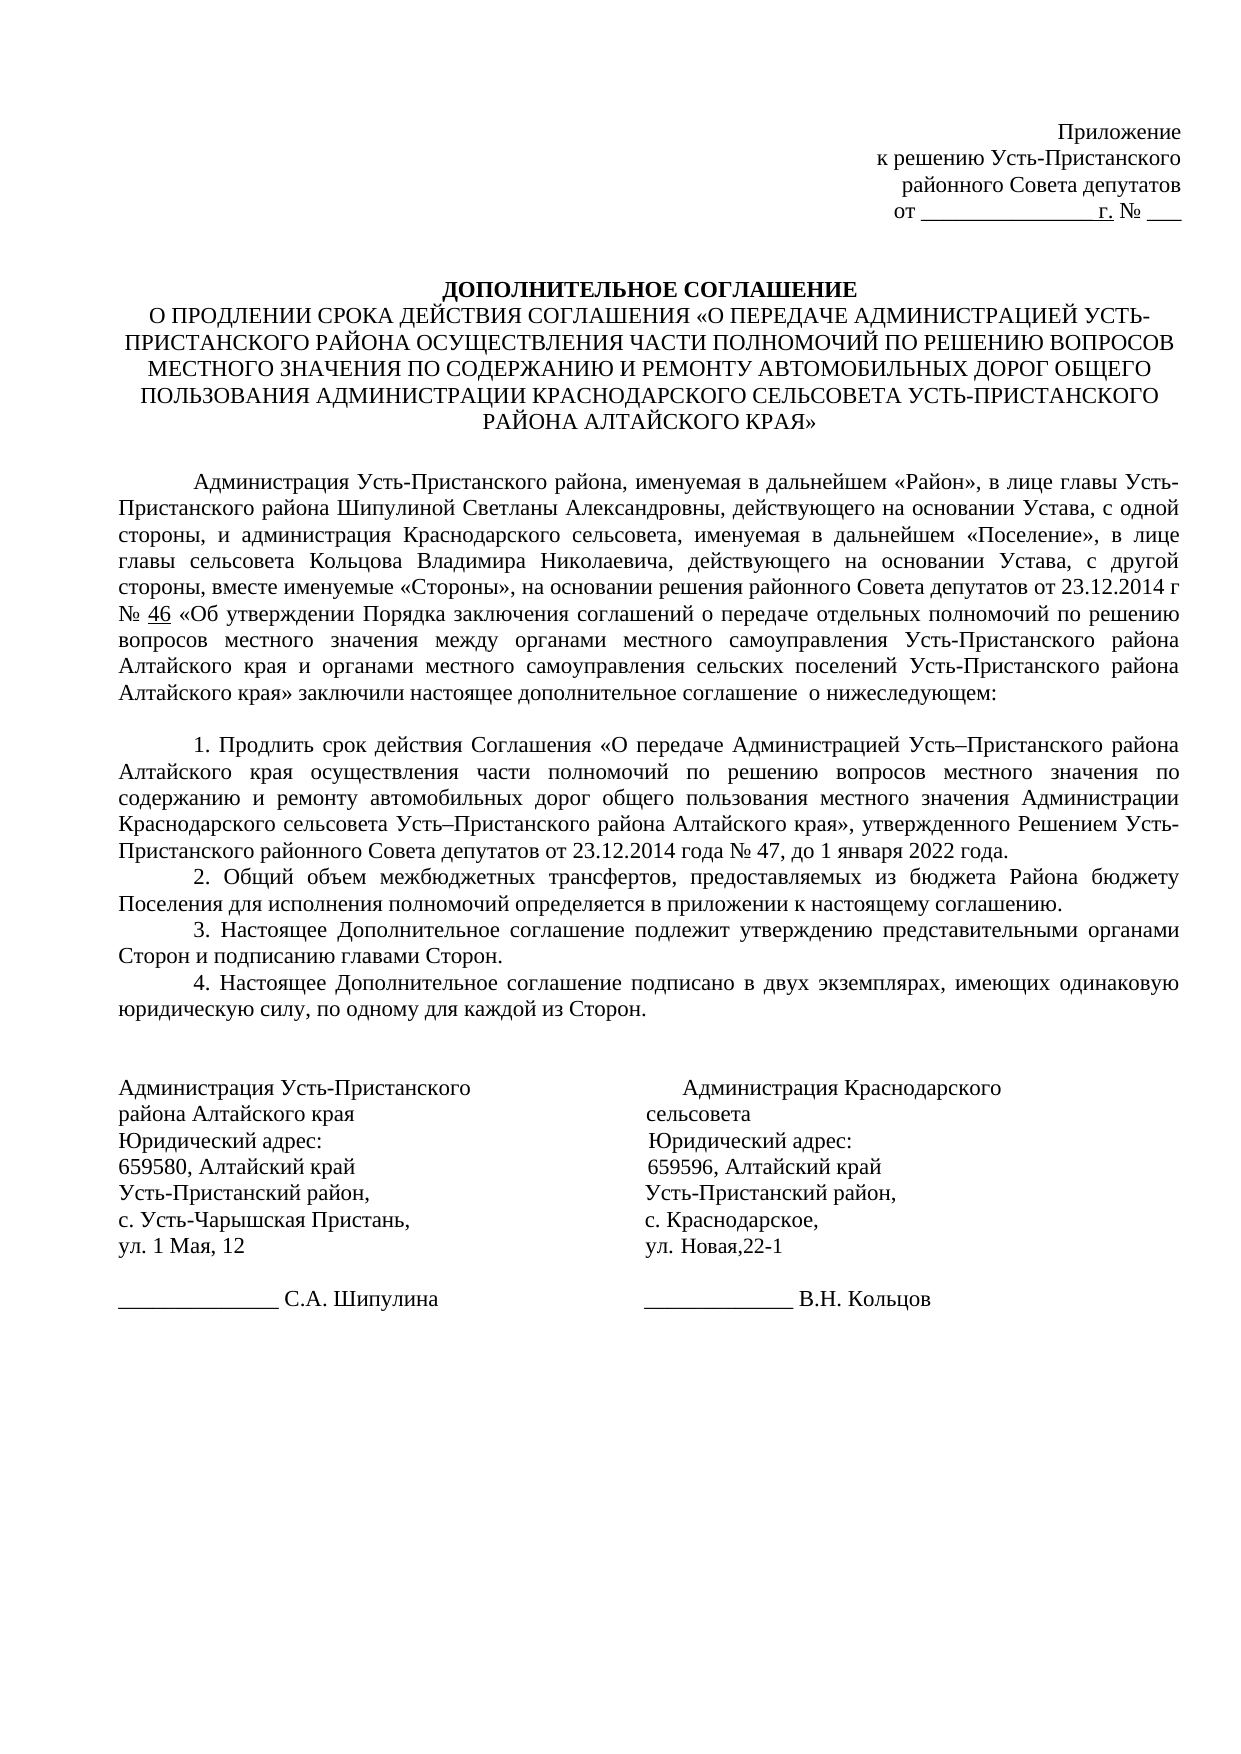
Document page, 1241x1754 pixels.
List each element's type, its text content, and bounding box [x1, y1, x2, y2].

text от _______________ г. № ___ [118, 197, 1181, 223]
text Юридический адрес: Юридический адрес: [118, 1127, 1181, 1153]
text Администрация Усть-Пристанского Администрация Краснодарского [118, 1074, 1181, 1100]
text ______________ С.А. Шипулина _____________ В.Н. Кольцов [118, 1285, 1181, 1311]
text района Алтайского края сельсовета [118, 1100, 1181, 1127]
text к решению Усть-Пристанского [118, 144, 1181, 171]
text ул. 1 Мая, 12 ул. Новая,22-1 [118, 1232, 1181, 1258]
text 1. Продлить срок действия Соглашения «О передаче Администрацией Усть–Пристанского района Алтайского края осуществления части полномочий по решению вопросов местного значения по содержанию и ремонту автомобильных дорог общего пользования местного значения Администрации Краснодарского сельсовета Усть–Пристанского района Алтайского края», утвержденного Решением Усть-Пристанского районного Совета депутатов от 23.12.2014 года № 47, до 1 января 2022 года. [118, 731, 1181, 863]
text 4. Настоящее Дополнительное соглашение подписано в двух экземплярах, имеющих одинаковую юридическую силу, по одному для каждой из Сторон. [118, 969, 1181, 1021]
text Приложение [118, 118, 1181, 144]
text районного Совета депутатов [118, 171, 1181, 197]
text Администрация Усть-Пристанского района, именуемая в дальнейшем «Район», в лице главы Усть-Пристанского района Шипулиной Светланы Александровны, действующего на основании Устава, с одной стороны, и администрация Краснодарского сельсовета, именуемая в дальнейшем «Поселение», в лице главы сельсовета Кольцова Владимира Николаевича, действующего на основании Устава, с другой стороны, вместе именуемые «Стороны», на основании решения районного Совета депутатов от 23.12.2014 г № 46 «Об утверждении Порядка заключения соглашений о передаче отдельных полномочий по решению вопросов местного значения между органами местного самоуправления Усть-Пристанского района Алтайского края и органами местного самоуправления сельских поселений Усть-Пристанского района Алтайского края» заключили настоящее дополнительное соглашение о нижеследующем: [118, 468, 1181, 705]
text с. Усть-Чарышская Пристань, с. Краснодарское, [118, 1206, 1181, 1232]
text 3. Настоящее Дополнительное соглашение подлежит утверждению представительными органами Сторон и подписанию главами Сторон. [118, 916, 1181, 969]
text Усть-Пристанский район, Усть-Пристанский район, [118, 1179, 1181, 1206]
text 659580, Алтайский край 659596, Алтайский край [118, 1153, 1181, 1179]
text 2. Общий объем межбюджетных трансфертов, предоставляемых из бюджета Района бюджету Поселения для исполнения полномочий определяется в приложении к настоящему соглашению. [118, 863, 1181, 916]
text ДОПОЛНИТЕЛЬНОЕ СОГЛАШЕНИЕ [118, 276, 1181, 303]
text О ПРОДЛЕНИИ СРОКА ДЕЙСТВИЯ СОГЛАШЕНИЯ «О ПЕРЕДАЧЕ АДМИНИСТРАЦИЕЙ УСТЬ-ПРИСТАНСКОГО РАЙОНА ОСУЩЕСТВЛЕНИЯ ЧАСТИ ПОЛНОМОЧИЙ ПО РЕШЕНИЮ ВОПРОСОВ МЕСТНОГО ЗНАЧЕНИЯ ПО СОДЕРЖАНИЮ И РЕМОНТУ АВТОМОБИЛЬНЫХ ДОРОГ ОБЩЕГО ПОЛЬЗОВАНИЯ АДМИНИСТРАЦИИ КРАСНОДАРСКОГО СЕЛЬСОВЕТА УСТЬ-ПРИСТАНСКОГО РАЙОНА АЛТАЙСКОГО КРАЯ» [118, 303, 1181, 434]
